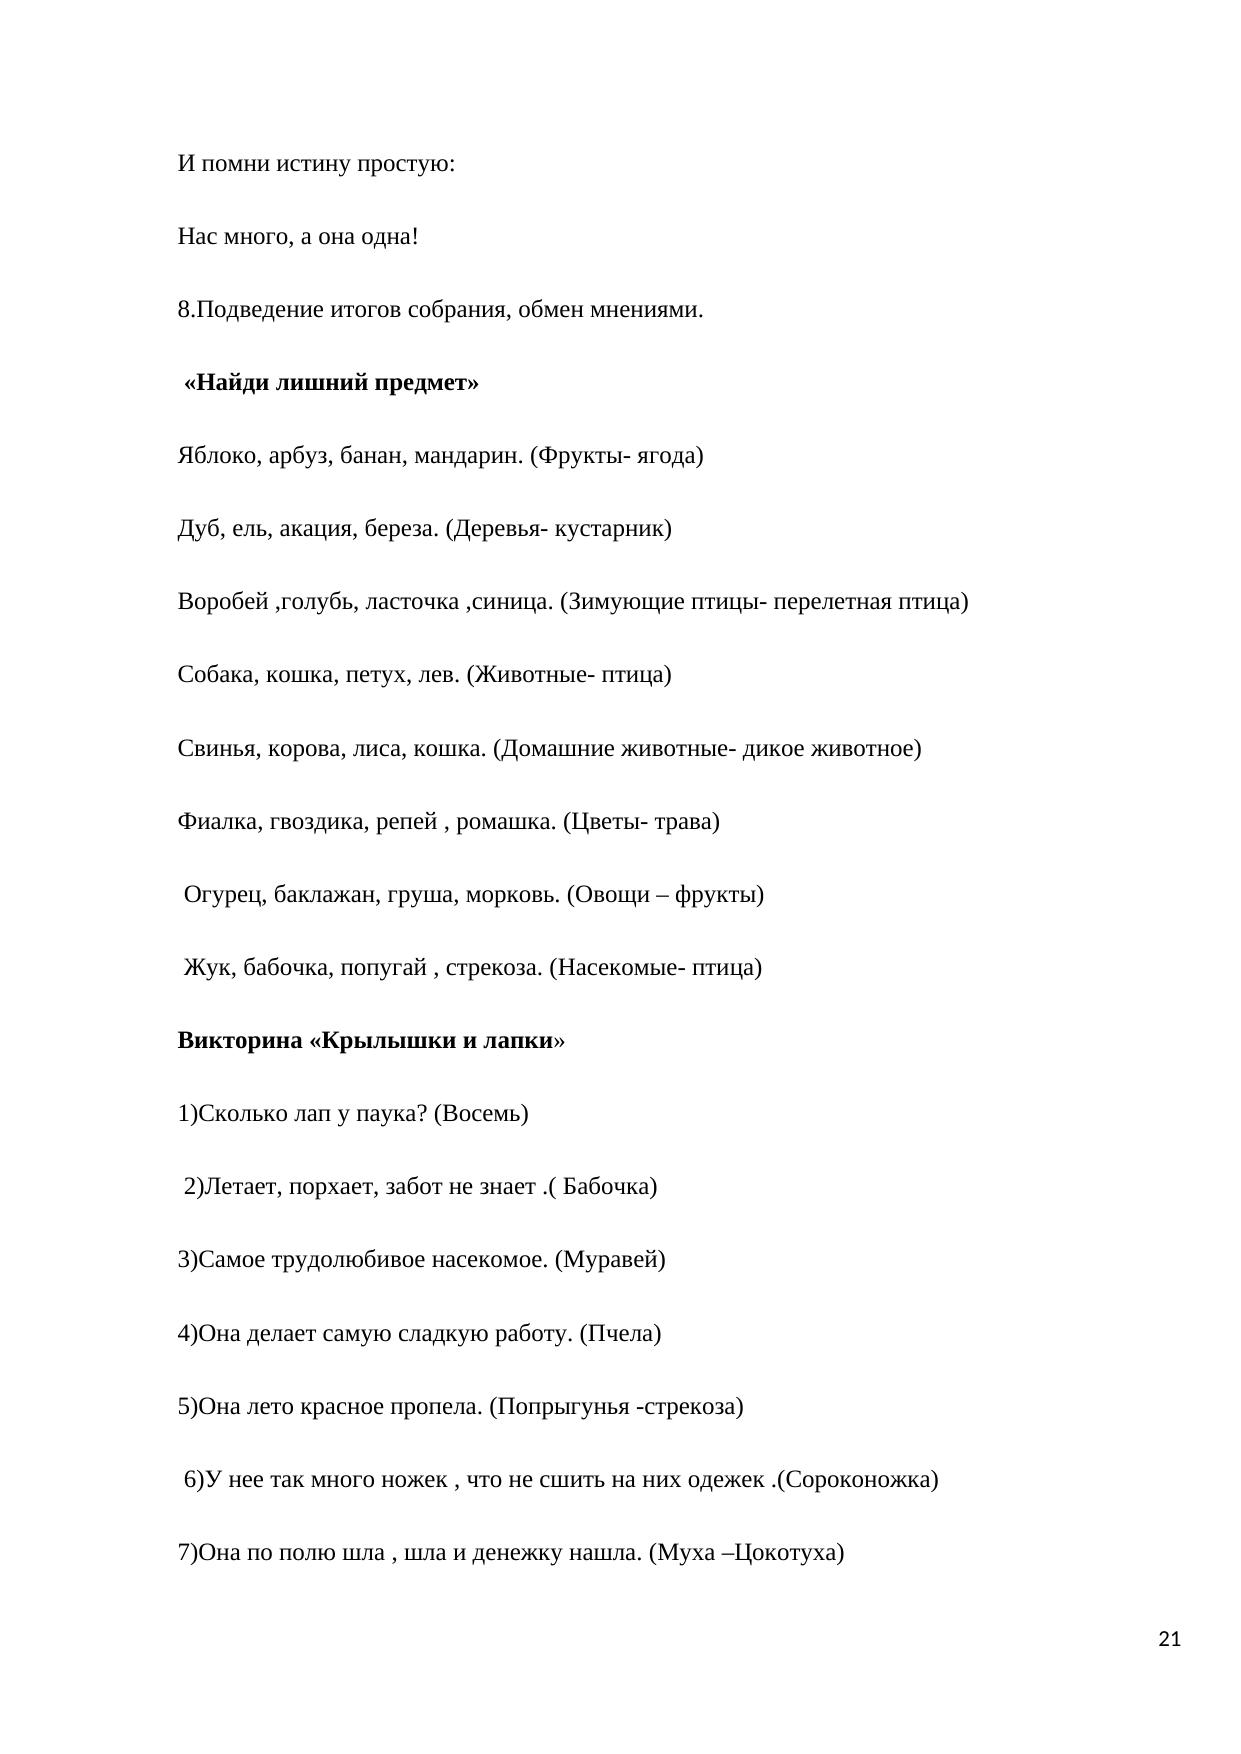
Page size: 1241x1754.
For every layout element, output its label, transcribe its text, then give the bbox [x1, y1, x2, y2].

text Свинья, корова, лиса, кошка. (Домашние животные- дикое животное) [177, 733, 1181, 761]
text И помни истину простую: [177, 148, 1181, 176]
text Огурец, баклажан, груша, морковь. (Овощи – фрукты) [177, 879, 1181, 908]
text Фиалка, гвоздика, репей , ромашка. (Цветы- трава) [177, 806, 1181, 834]
text Жук, бабочка, попугай , стрекоза. (Насекомые- птица) [177, 952, 1181, 981]
text 1)Сколько лап у паука? (Восемь) [177, 1098, 1181, 1127]
text Собака, кошка, петух, лев. (Животные- птица) [177, 659, 1181, 688]
text Воробей ,голубь, ласточка ,синица. (Зимующие птицы- перелетная птица) [177, 586, 1181, 615]
text 4)Она делает самую сладкую работу. (Пчела) [177, 1318, 1181, 1346]
text 6)У нее так много ножек , что не сшить на них одежек .(Сороконожка) [177, 1464, 1181, 1493]
text 2)Летает, порхает, забот не знает .( Бабочка) [177, 1171, 1181, 1200]
text 7)Она по полю шла , шла и денежку нашла. (Муха –Цокотуха) [177, 1537, 1181, 1566]
text 5)Она лето красное пропела. (Попрыгунья -стрекоза) [177, 1391, 1181, 1419]
text Нас много, а она одна! [177, 221, 1181, 249]
text Викторина «Крылышки и лапки» [177, 1025, 1181, 1054]
text 8.Подведение итогов собрания, обмен мнениями. [177, 294, 1181, 323]
text Яблоко, арбуз, банан, мандарин. (Фрукты- ягода) [177, 440, 1181, 469]
text 3)Самое трудолюбивое насекомое. (Муравей) [177, 1244, 1181, 1273]
text «Найди лишний предмет» [177, 367, 1181, 396]
text Дуб, ель, акация, береза. (Деревья- кустарник) [177, 513, 1181, 542]
